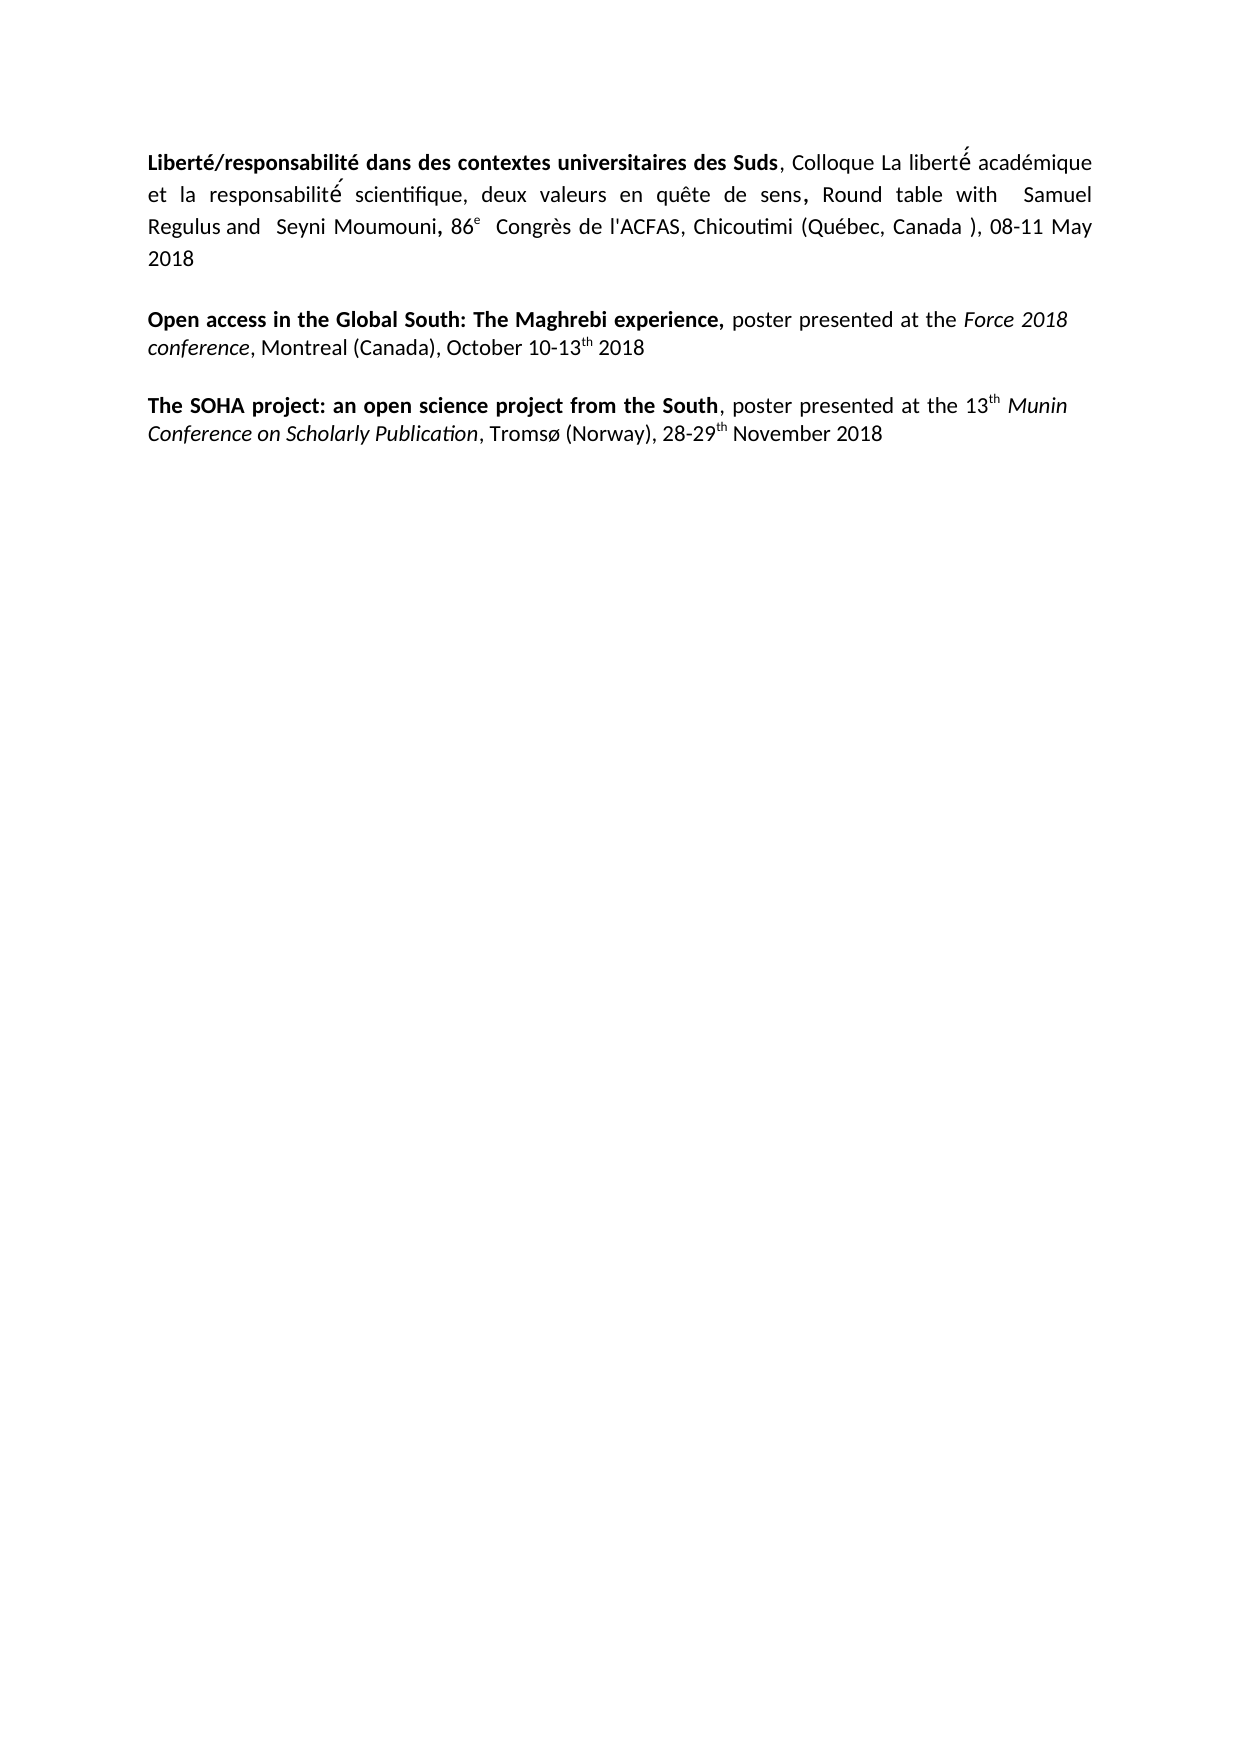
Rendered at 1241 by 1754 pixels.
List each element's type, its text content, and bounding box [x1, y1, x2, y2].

subtitle The SOHA project: an open science project from the South, poster presented at the 13th Munin Conference on Scholarly Publication, Tromsø (Norway), 28-29th November 2018 [883, 391, 1068, 447]
subtitle Liberté/responsabilité dans des contextes universitaires des Suds, Colloque La liberté́ académique et la responsabilité́ scientifique, deux valeurs en quête de sens, Round table with Samuel Regulus and Seyni Moumouni, 86e Congrès de l'ACFAS, Chicoutimi (Québec, Canada ), 08-11 May 2018 [148, 148, 1093, 180]
subtitle Liberté/responsabilité dans des contextes universitaires des Suds, Colloque La liberté́ académique et la responsabilité́ scientifique, deux valeurs en quête de sens, Round table with Samuel Regulus and Seyni Moumouni, 86e Congrès de l'ACFAS, Chicoutimi (Québec, Canada ), 08-11 May 2018 [148, 208, 1093, 272]
subtitle Open access in the Global South: The Maghrebi experience, poster presented at the Force 2018 conference, Montreal (Canada), October 10-13th 2018 [148, 333, 1068, 362]
